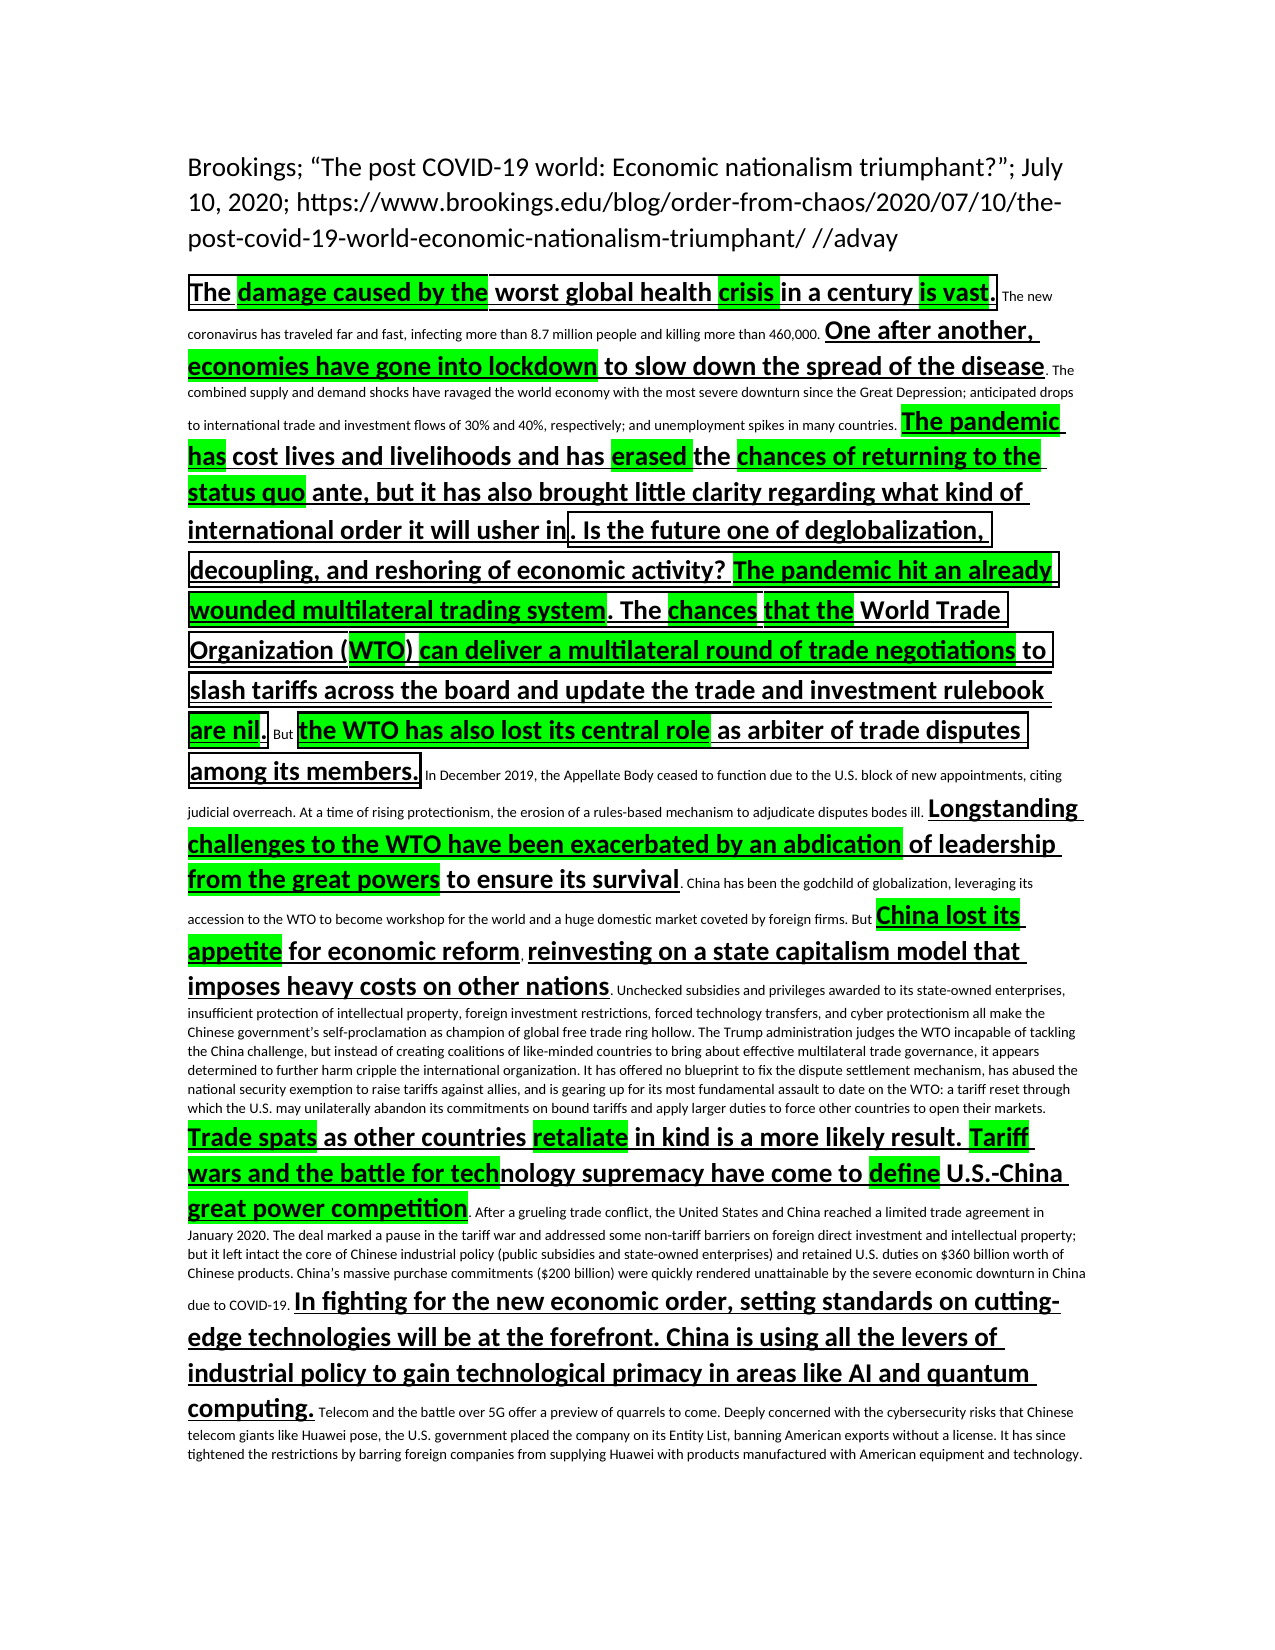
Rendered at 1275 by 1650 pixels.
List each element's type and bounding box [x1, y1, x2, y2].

text [187, 150, 1087, 254]
text [187, 273, 1087, 1463]
